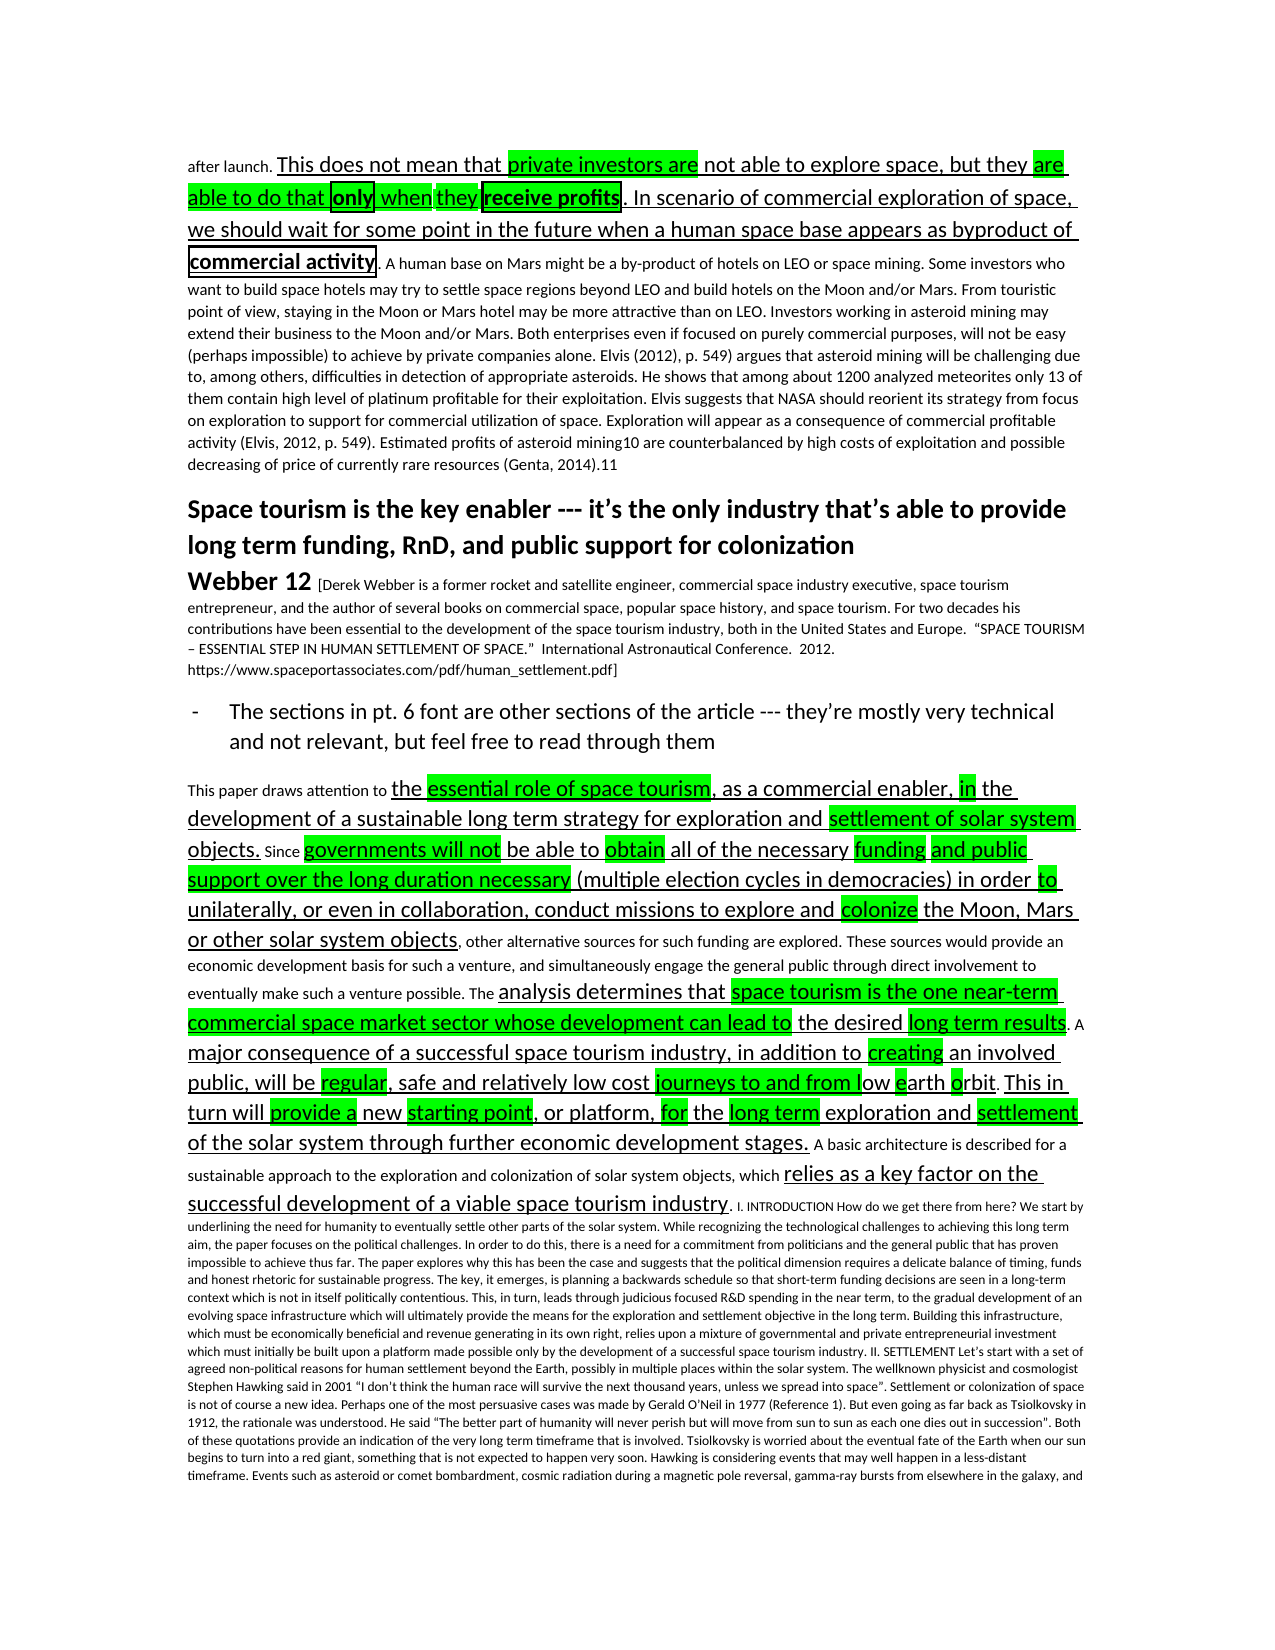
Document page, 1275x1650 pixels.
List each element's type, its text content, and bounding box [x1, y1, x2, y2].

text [187, 774, 1087, 1484]
subtitle Space tourism is the key enabler --- it’s the only industry that’s able to provide long term funding, RnD, and public support for colonization [187, 493, 1087, 561]
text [187, 150, 1087, 474]
list The sections in pt. 6 font are other sections of the article --- they’re mostly very technical and not relevant, but feel free to read through them [192, 697, 1087, 755]
text Webber 12 [Derek Webber is a former rocket and satellite engineer, commercial space industry executive, space tourism entrepreneur, and the author of several books on commercial space, popular space history, and space tourism. For two decades his contributions have been essential to the development of the space tourism industry, both in the United States and Europe. “SPACE TOURISM – ESSENTIAL STEP IN HUMAN SETTLEMENT OF SPACE.” International Astronautical Conference. 2012. https://www.spaceportassociates.com/pdf/human_settlement.pdf] [187, 564, 1087, 679]
